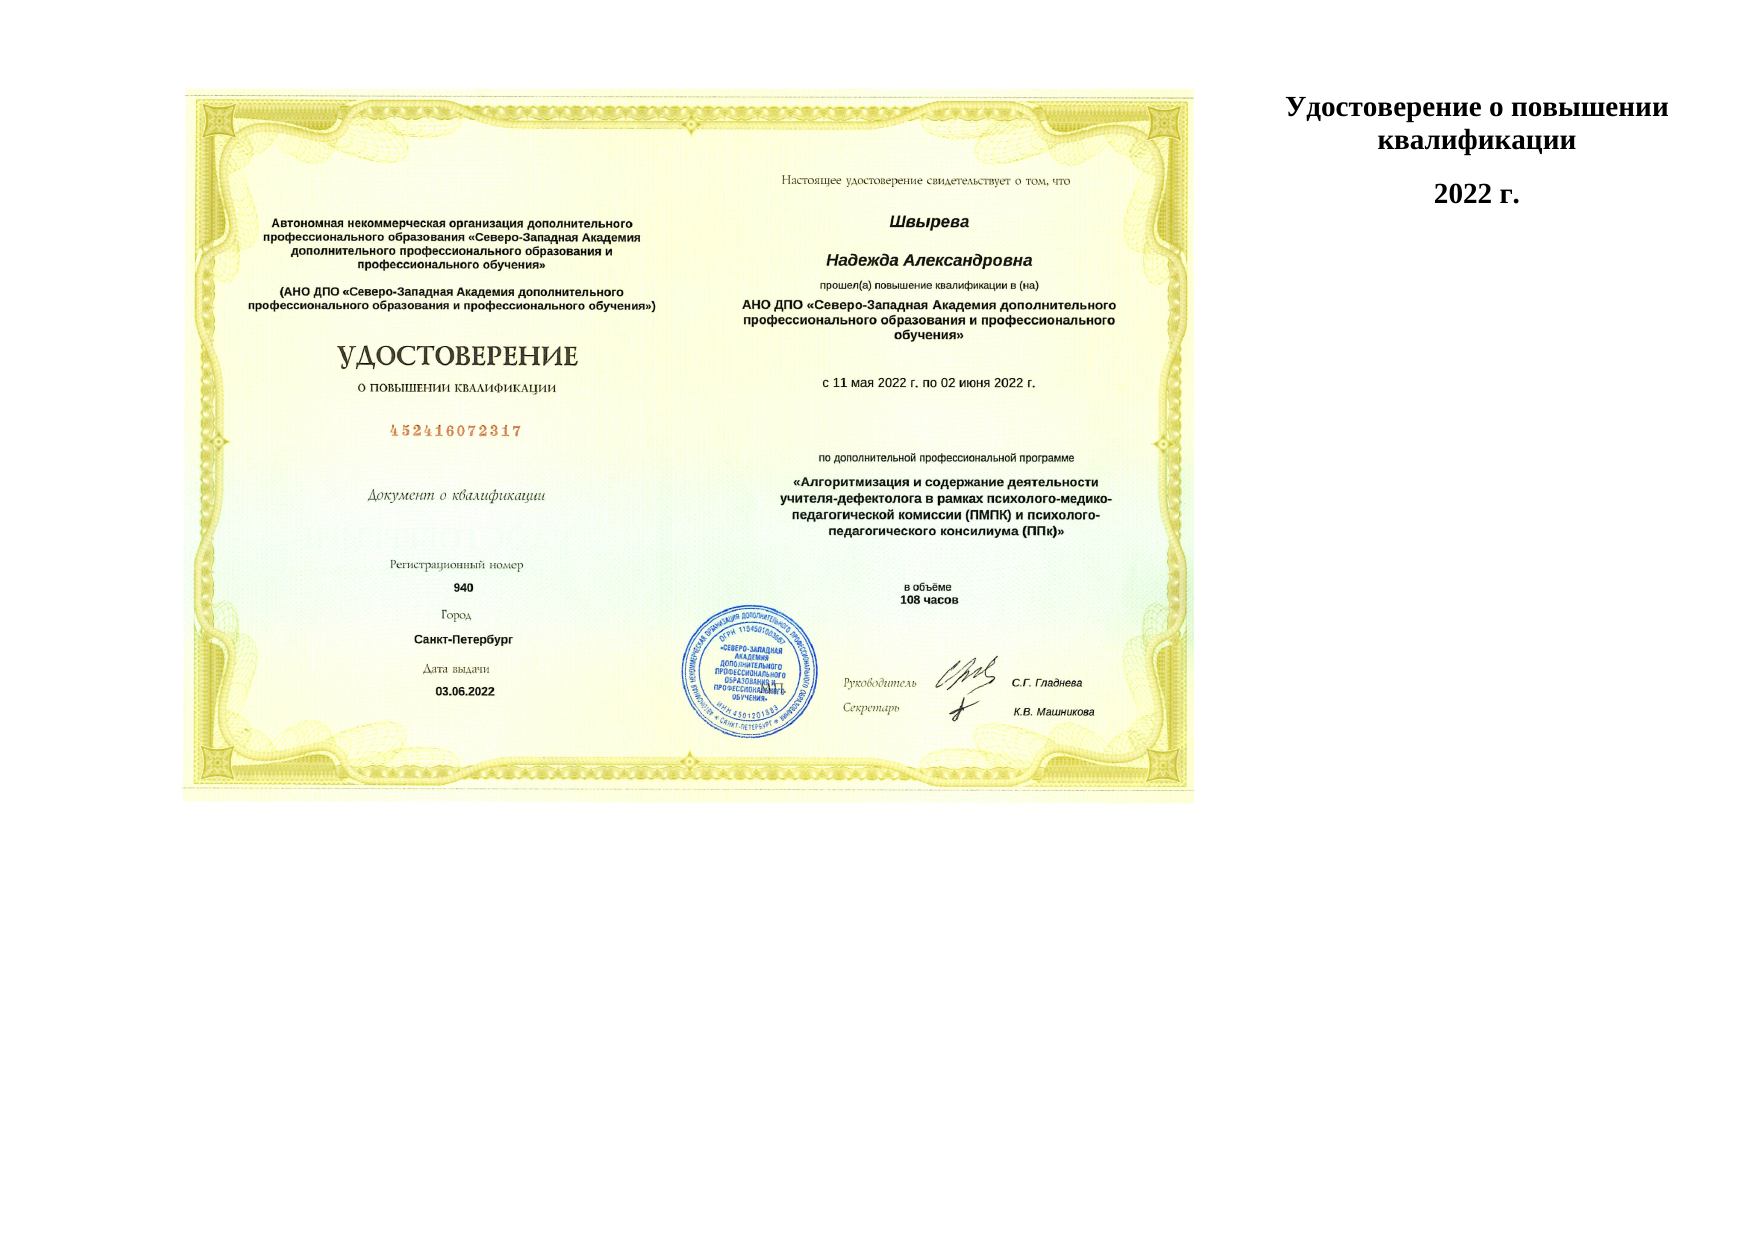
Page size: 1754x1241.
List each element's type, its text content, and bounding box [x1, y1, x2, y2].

table_cell [73, 89, 1271, 845]
table_cell Удостоверение о повышении квалификации 2022 г. [1271, 89, 1683, 845]
picture [154, 89, 1194, 825]
